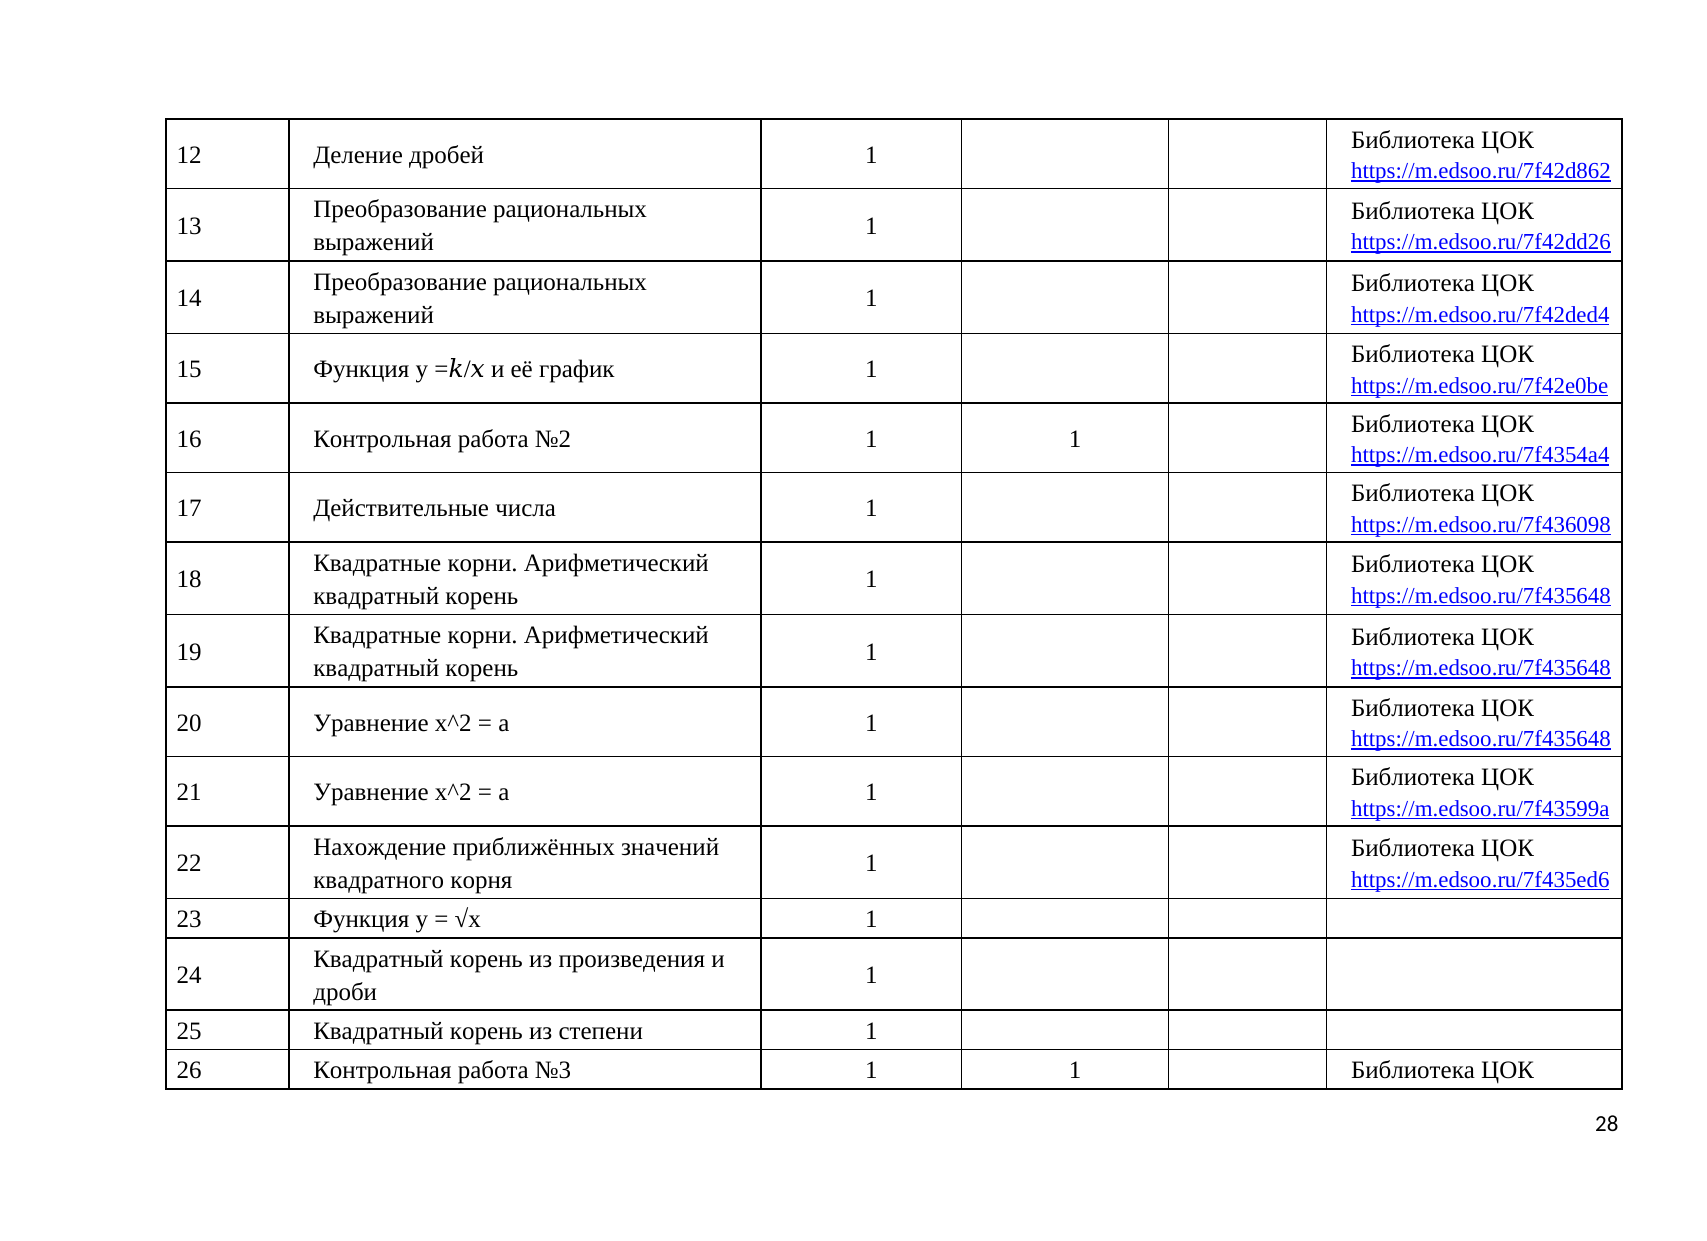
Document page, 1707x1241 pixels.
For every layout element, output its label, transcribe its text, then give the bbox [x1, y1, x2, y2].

table_cell Уравнение x^2 = a [290, 757, 760, 825]
table_cell [962, 757, 1168, 825]
table_cell 1 [962, 404, 1168, 472]
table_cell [1327, 1050, 1621, 1088]
table_cell 1 [762, 404, 961, 472]
table_cell Библиотека ЦОК https://m.edsoo.ru/7f42ded4 [1327, 262, 1621, 332]
table_cell [962, 543, 1168, 614]
table_cell 26 [167, 1050, 288, 1088]
table_cell 14 [167, 262, 288, 332]
table_cell Уравнение x^2 = a [290, 688, 760, 756]
table_cell 19 [167, 615, 288, 686]
table_cell Библиотека ЦОК https://m.edsoo.ru/7f43599a [1327, 757, 1621, 825]
table_cell 22 [167, 827, 288, 898]
table_cell [1169, 473, 1326, 541]
table_cell Библиотека ЦОК https://m.edsoo.ru/7f42dd26 [1327, 189, 1621, 260]
table_cell [1169, 688, 1326, 756]
table_cell 1 [762, 757, 961, 825]
table_cell [962, 1011, 1168, 1049]
table_cell 1 [762, 1011, 961, 1049]
table_cell 18 [167, 543, 288, 614]
table_cell 13 [167, 189, 288, 260]
table_cell [962, 688, 1168, 756]
table_cell [1169, 939, 1326, 1009]
table_cell 1 [962, 1050, 1168, 1088]
table_cell [1169, 120, 1326, 188]
table_cell 1 [762, 262, 961, 332]
table_cell 1 [762, 615, 961, 686]
table_cell [962, 120, 1168, 188]
table_cell 1 [762, 543, 961, 614]
table_cell Квадратный корень из степени [290, 1011, 760, 1049]
table_cell 25 [167, 1011, 288, 1049]
table_cell 1 [762, 939, 961, 1009]
table_cell Функция y = √х [290, 899, 760, 937]
table_cell 23 [167, 899, 288, 937]
table_cell [1327, 1011, 1621, 1049]
table_cell 20 [167, 688, 288, 756]
table_cell Библиотека ЦОК https://m.edsoo.ru/7f435648 [1327, 615, 1621, 686]
table_cell Библиотека ЦОК https://m.edsoo.ru/7f436098 [1327, 473, 1621, 541]
table_cell 12 [167, 120, 288, 188]
table_cell 1 [762, 899, 961, 937]
table_cell [1327, 939, 1621, 1009]
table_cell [290, 1050, 760, 1088]
table_cell 1 [762, 688, 961, 756]
table_cell [962, 189, 1168, 260]
table_cell [1169, 1011, 1326, 1049]
table_cell Библиотека ЦОК https://m.edsoo.ru/7f435ed6 [1327, 827, 1621, 898]
table_cell Квадратные корни. Арифметический квадратный корень [290, 543, 760, 614]
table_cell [1327, 120, 1621, 188]
table_cell Контрольная работа №2 [290, 404, 760, 472]
table_cell 24 [167, 939, 288, 1009]
table_cell 21 [167, 757, 288, 825]
table_cell [1169, 189, 1326, 260]
table_cell 1 [762, 473, 961, 541]
table_cell [1169, 615, 1326, 686]
table_cell 1 [762, 334, 961, 402]
table_cell 16 [167, 404, 288, 472]
table_cell 1 [762, 189, 961, 260]
table_cell Деление дробей [290, 120, 760, 188]
table_cell Квадратные корни. Арифметический квадратный корень [290, 615, 760, 686]
table_cell [962, 615, 1168, 686]
table_cell Библиотека ЦОК https://m.edsoo.ru/7f4354a4 [1327, 404, 1621, 472]
table_cell Библиотека ЦОК https://m.edsoo.ru/7f42e0be [1327, 334, 1621, 402]
table_cell [1169, 1050, 1326, 1088]
table_cell [962, 262, 1168, 332]
table_cell [962, 473, 1168, 541]
table_cell [1327, 899, 1621, 937]
table_cell [1169, 827, 1326, 898]
table_cell 17 [167, 473, 288, 541]
table_cell [1169, 404, 1326, 472]
table_cell Преобразование рациональных выражений [290, 189, 760, 260]
table_cell 1 [762, 120, 961, 188]
table_cell [1169, 757, 1326, 825]
table_cell [1169, 899, 1326, 937]
table_cell [962, 939, 1168, 1009]
table_cell [962, 334, 1168, 402]
table_cell Нахождение приближённых значений квадратного корня [290, 827, 760, 898]
table_cell Библиотека ЦОК https://m.edsoo.ru/7f435648 [1327, 543, 1621, 614]
table_cell Библиотека ЦОК https://m.edsoo.ru/7f435648 [1327, 688, 1621, 756]
table_cell [1169, 334, 1326, 402]
table_cell Функция y =𝑘/𝑥 и её график [290, 334, 760, 402]
table_cell [1169, 262, 1326, 332]
table_cell 15 [167, 334, 288, 402]
table_cell [1169, 543, 1326, 614]
table_cell 1 [762, 1050, 961, 1088]
table_cell Преобразование рациональных выражений [290, 262, 760, 332]
table_cell Действительные числа [290, 473, 760, 541]
table_cell [962, 827, 1168, 898]
table_cell [962, 899, 1168, 937]
table_cell 1 [762, 827, 961, 898]
table_cell Квадратный корень из произведения и дроби [290, 939, 760, 1009]
